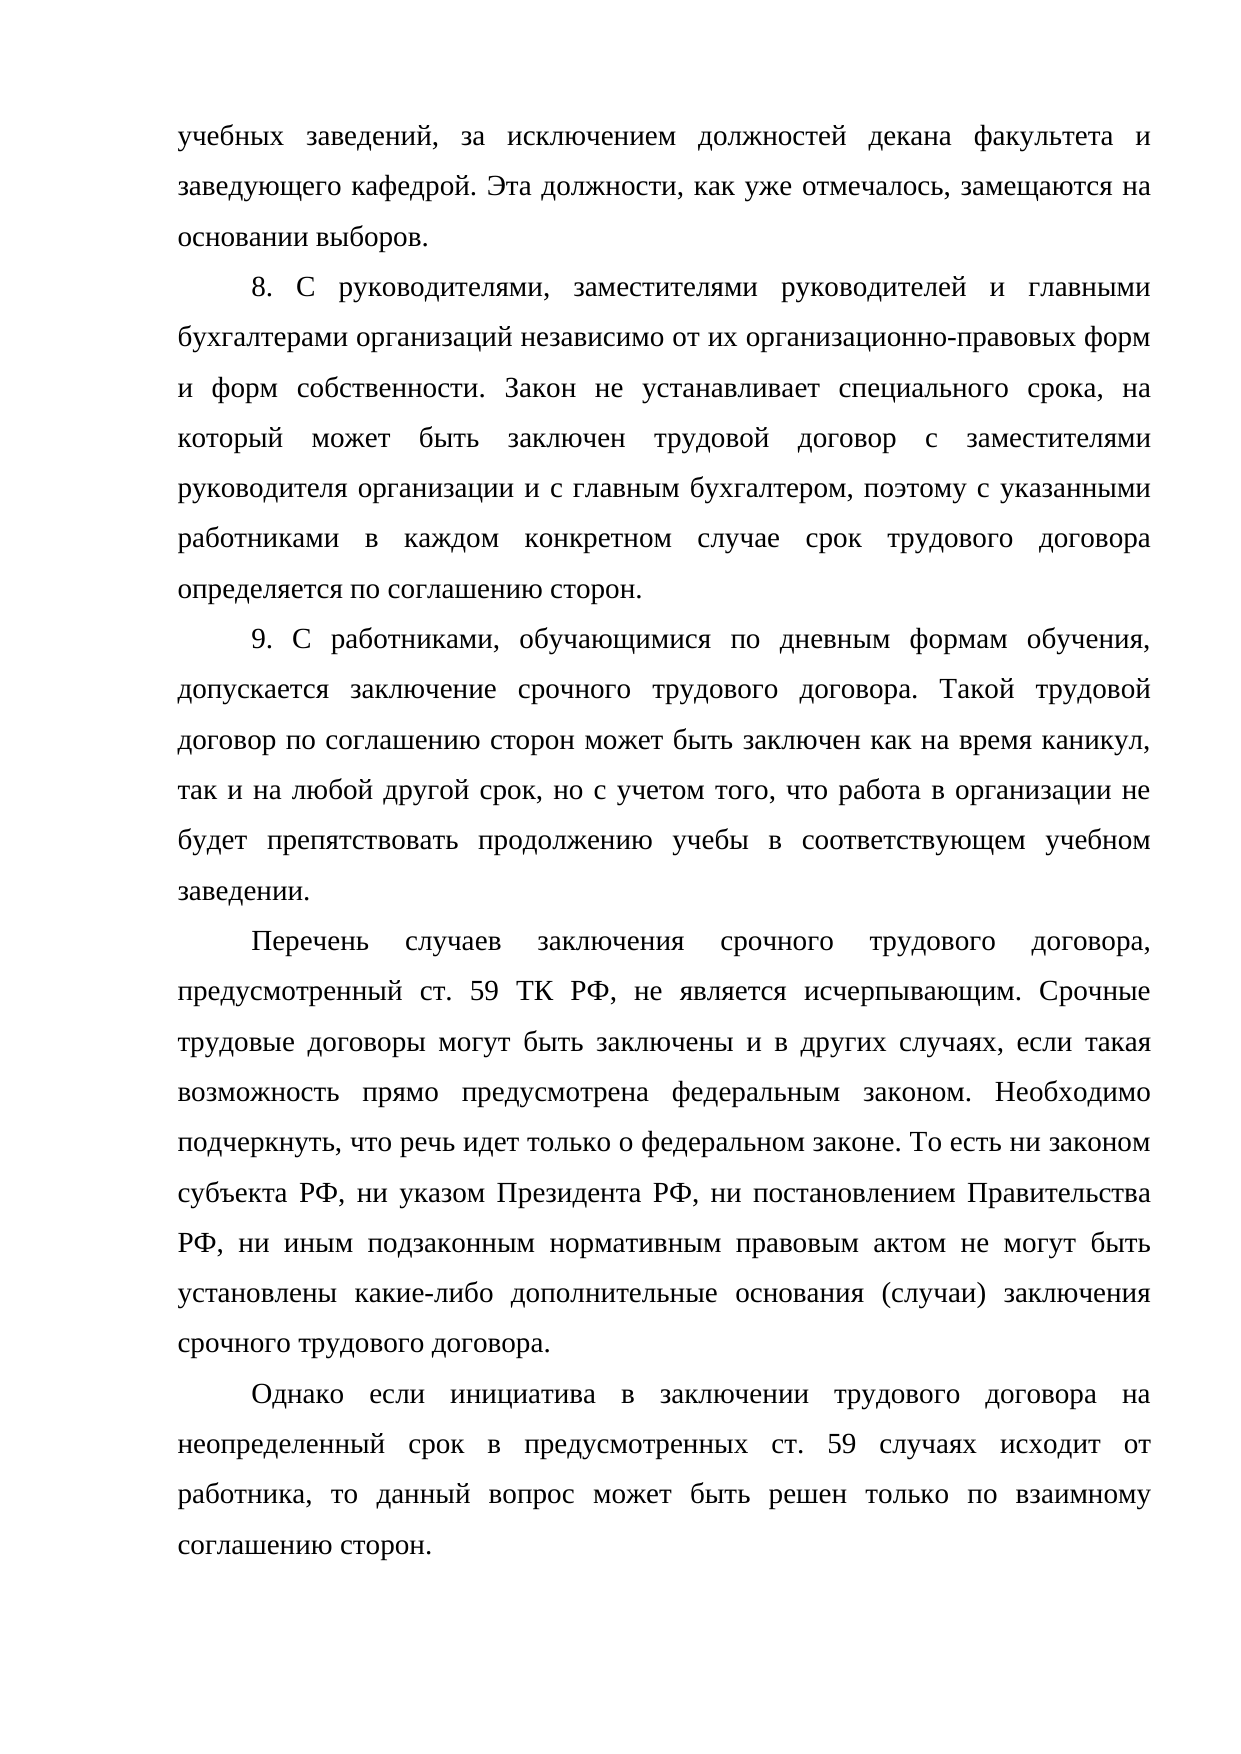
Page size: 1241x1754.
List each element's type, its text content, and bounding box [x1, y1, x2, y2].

text 8. С руководителями, заместителями руководителей и главными бухгалтерами организаций независимо от их организационно-правовых форм и форм собственности. Закон не устанавливает специального срока, на который может быть заключен трудовой договор с заместителями руководителя организации и с главным бухгалтером, поэтому с указанными работниками в каждом конкретном случае срок трудового договора определяется по соглашению сторон. [177, 269, 1152, 604]
text Перечень случаев заключения срочного трудового договора, предусмотренный ст. 59 ТК РФ, не является исчерпывающим. Срочные трудовые договоры могут быть заключены и в других случаях, если такая возможность прямо предусмотрена федеральным законом. Необходимо подчеркнуть, что речь идет только о федеральном законе. То есть ни законом субъекта РФ, ни указом Президента РФ, ни постановлением Правительства РФ, ни иным подзаконным нормативным правовым актом не могут быть установлены какие-либо дополнительные основания (случаи) заключения срочного трудового договора. [177, 923, 1152, 1359]
text Однако если инициатива в заключении трудового договора на неопределенный срок в предусмотренных ст. 59 случаях исходит от работника, то данный вопрос может быть решен только по взаимному соглашению сторон. [177, 1376, 1152, 1560]
text 9. С работниками, обучающимися по дневным формам обучения, допускается заключение срочного трудового договора. Такой трудовой договор по соглашению сторон может быть заключен как на время каникул, так и на любой другой срок, но с учетом того, что работа в организации не будет препятствовать продолжению учебы в соответствующем учебном заведении. [177, 621, 1152, 906]
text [177, 118, 1152, 252]
